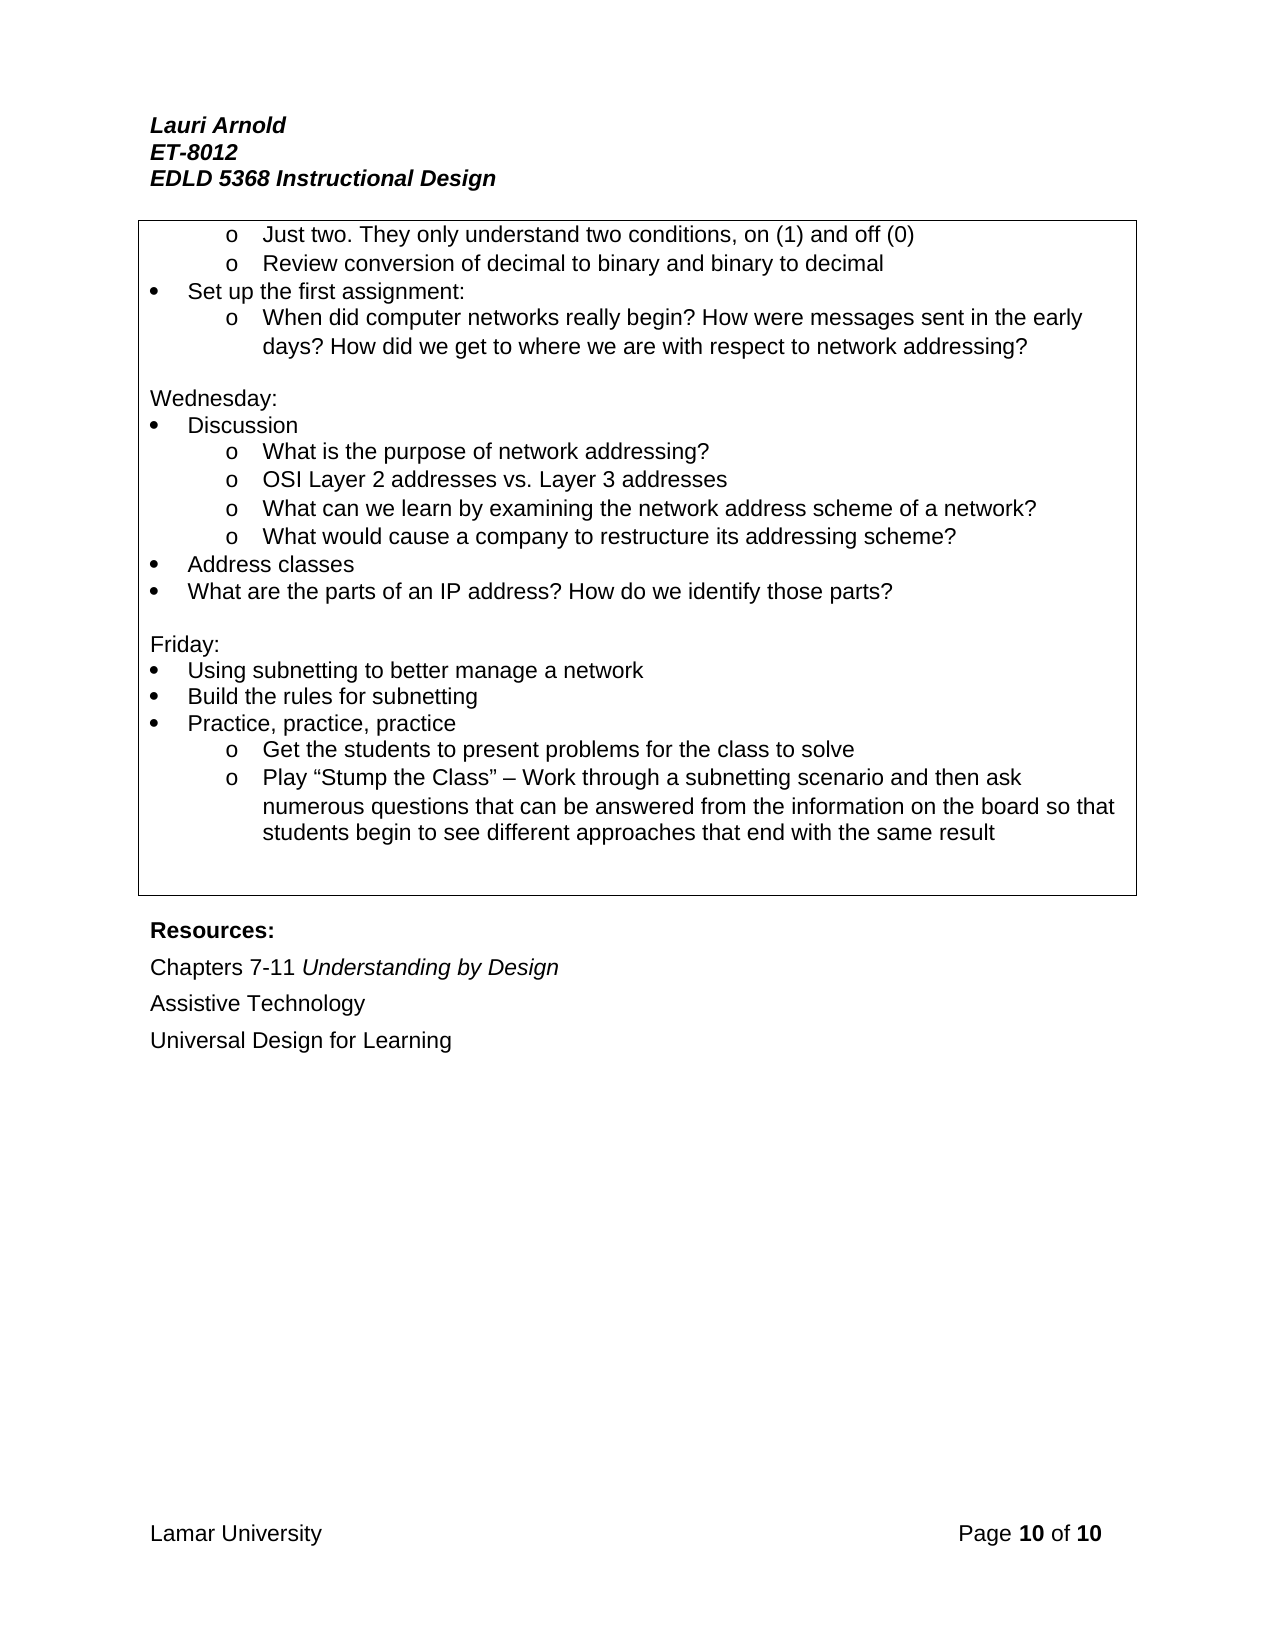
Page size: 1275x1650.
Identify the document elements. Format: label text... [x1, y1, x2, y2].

text Assistive Technology [150, 990, 1125, 1017]
text Resources: [150, 917, 1125, 943]
text Universal Design for Learning [150, 1027, 1125, 1053]
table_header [139, 221, 1136, 895]
text Chapters 7-11 Understanding by Design [150, 953, 1125, 980]
